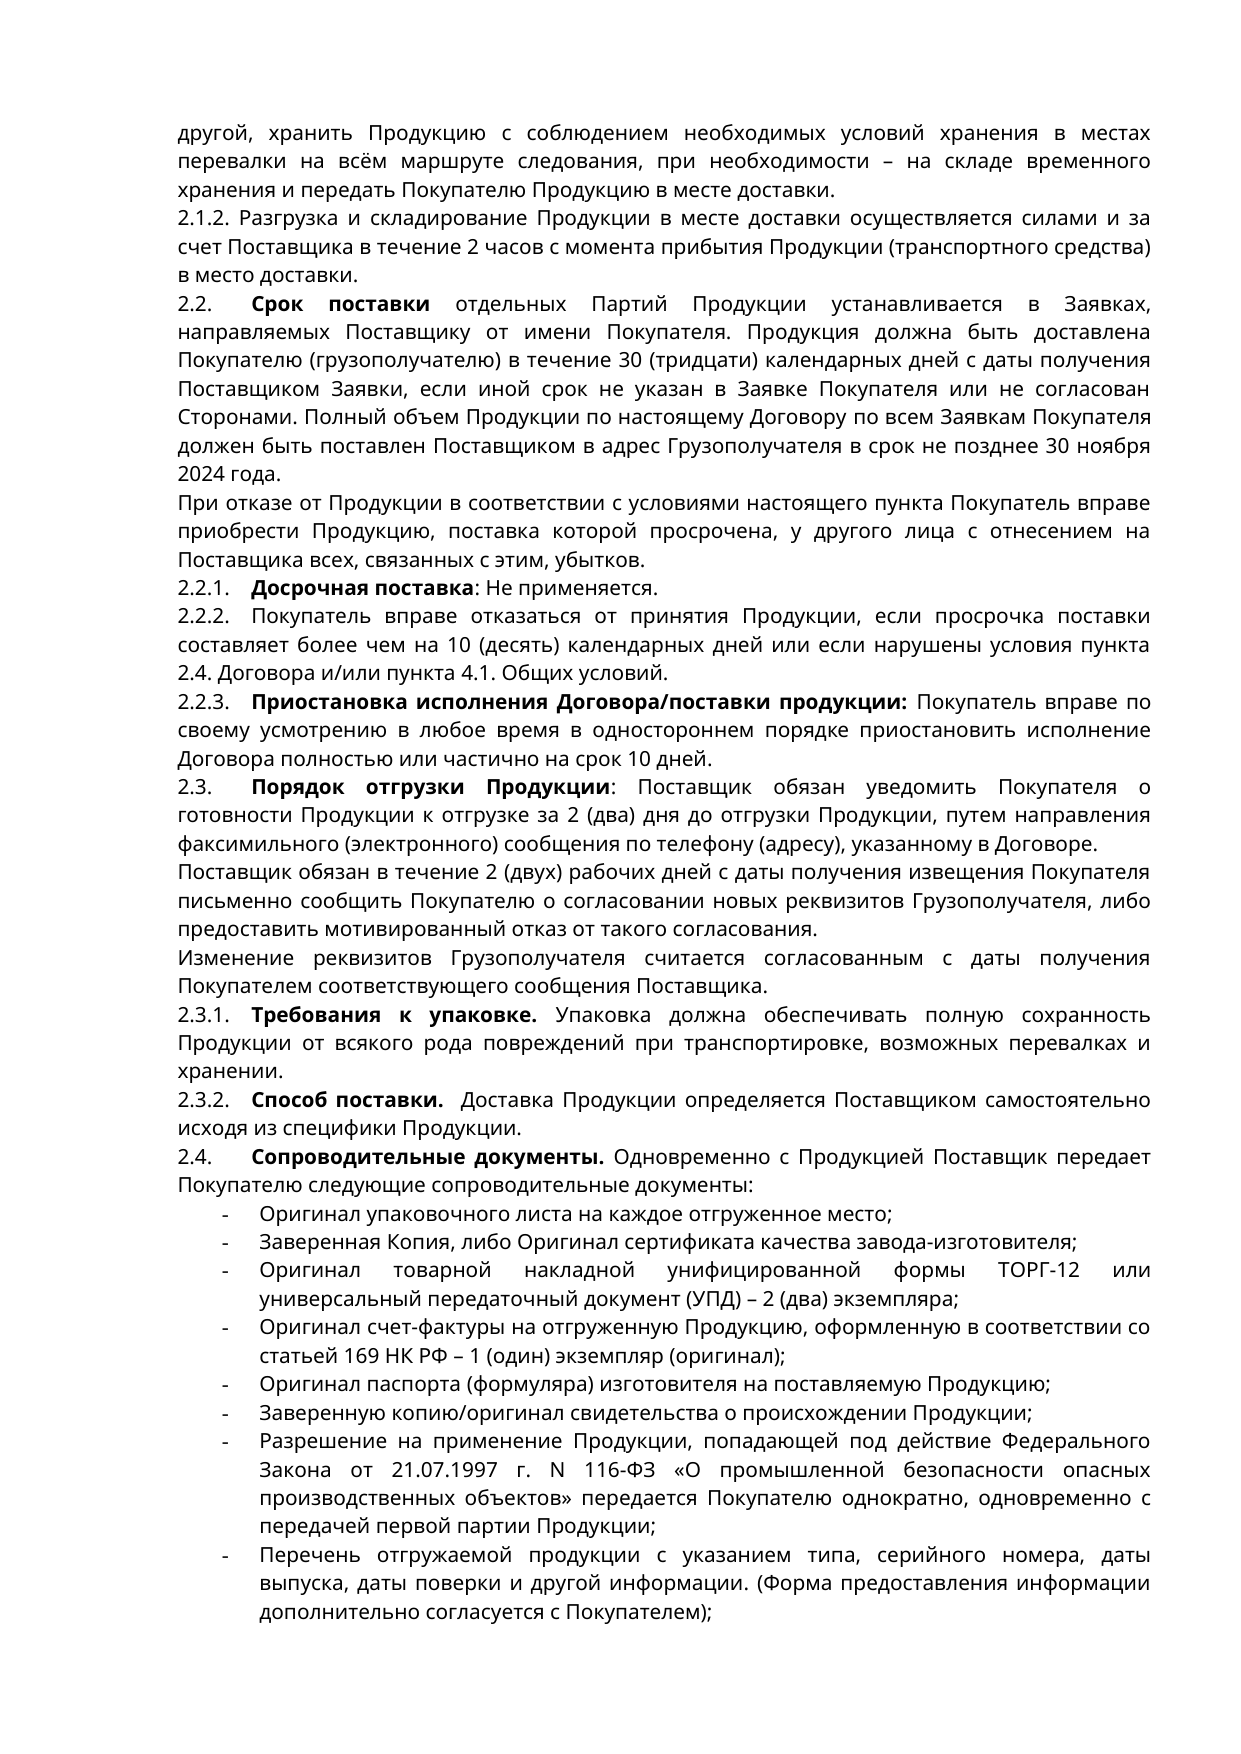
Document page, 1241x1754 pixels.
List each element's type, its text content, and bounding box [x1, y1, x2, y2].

list Разрешение на применение Продукции, попадающей под действие Федерального Закона от 21.07.1997 г. N 116-ФЗ «О промышленной безопасности опасных производственных объектов» передается Покупателю однократно, одновременно с передачей первой партии Продукции; [222, 1426, 1152, 1540]
list Заверенную копию/оригинал свидетельства о происхождении Продукции; [222, 1398, 1152, 1426]
list Оригинал паспорта (формуляра) изготовителя на поставляемую Продукцию; [222, 1369, 1152, 1398]
list При отказе от Продукции в соответствии с условиями настоящего пункта Покупатель вправе приобрести Продукцию, поставка которой просрочена, у другого лица с отнесением на Поставщика всех, связанных с этим, убытков. [177, 488, 1152, 573]
list Порядок отгрузки Продукции: Поставщик обязан уведомить Покупателя о готовности Продукции к отгрузке за 2 (два) дня до отгрузки Продукции, путем направления факсимильного (электронного) сообщения по телефону (адресу), указанному в Договоре. [177, 772, 1152, 857]
list Заверенная Копия, либо Оригинал сертификата качества завода-изготовителя; [222, 1227, 1152, 1256]
list Оригинал товарной накладной унифицированной формы ТОРГ-12 или универсальный передаточный документ (УПД) – 2 (два) экземпляра; [222, 1256, 1152, 1312]
list Покупатель вправе отказаться от принятия Продукции, если просрочка поставки составляет более чем на 10 (десять) календарных дней или если нарушены условия пункта 2.4. Договора и/или пункта 4.1. Общих условий. [177, 602, 1152, 687]
list Требования к упаковке. Упаковка должна обеспечивать полную сохранность Продукции от всякого рода повреждений при транспортировке, возможных перевалках и хранении. [177, 1000, 1152, 1085]
list Срок поставки отдельных Партий Продукции устанавливается в Заявках, направляемых Поставщику от имени Покупателя. Продукция должна быть доставлена Покупателю (грузополучателю) в течение 30 (тридцати) календарных дней с даты получения Поставщиком Заявки, если иной срок не указан в Заявке Покупателя или не согласован Сторонами. Полный объем Продукции по настоящему Договору по всем Заявкам Покупателя должен быть поставлен Поставщиком в адрес Грузополучателя в срок не позднее 30 ноября 2024 года. [177, 289, 1152, 488]
text Поставщик обязан в течение 2 (двух) рабочих дней с даты получения извещения Покупателя письменно сообщить Покупателю о согласовании новых реквизитов Грузополучателя, либо предоставить мотивированный отказ от такого согласования. [177, 857, 1152, 943]
list Досрочная поставка: Не применяется. [177, 573, 1152, 602]
list Оригинал счет-фактуры на отгруженную Продукцию, оформленную в соответствии со статьей 169 НК РФ – 1 (один) экземпляр (оригинал); [222, 1312, 1152, 1369]
text Изменение реквизитов Грузополучателя считается согласованным с даты получения Покупателем соответствующего сообщения Поставщика. [177, 943, 1152, 1000]
list Оригинал упаковочного листа на каждое отгруженное место; [222, 1199, 1152, 1227]
list Способ поставки. Доставка Продукции определяется Поставщиком самостоятельно исходя из специфики Продукции. [177, 1085, 1152, 1142]
list 2.1.2. Разгрузка и складирование Продукции в месте доставки осуществляется силами и за счет Поставщика в течение 2 часов с момента прибытия Продукции (транспортного средства) в место доставки. [177, 203, 1152, 289]
list Сопроводительные документы. Одновременно с Продукцией Поставщик передает Покупателю следующие сопроводительные документы: [177, 1142, 1152, 1199]
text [177, 118, 1152, 203]
list Приостановка исполнения Договора/поставки продукции: Покупатель вправе по своему усмотрению в любое время в одностороннем порядке приостановить исполнение Договора полностью или частично на срок 10 дней. [177, 687, 1152, 772]
list Перечень отгружаемой продукции с указанием типа, серийного номера, даты выпуска, даты поверки и другой информации. (Форма предоставления информации дополнительно согласуется с Покупателем); [222, 1540, 1152, 1625]
